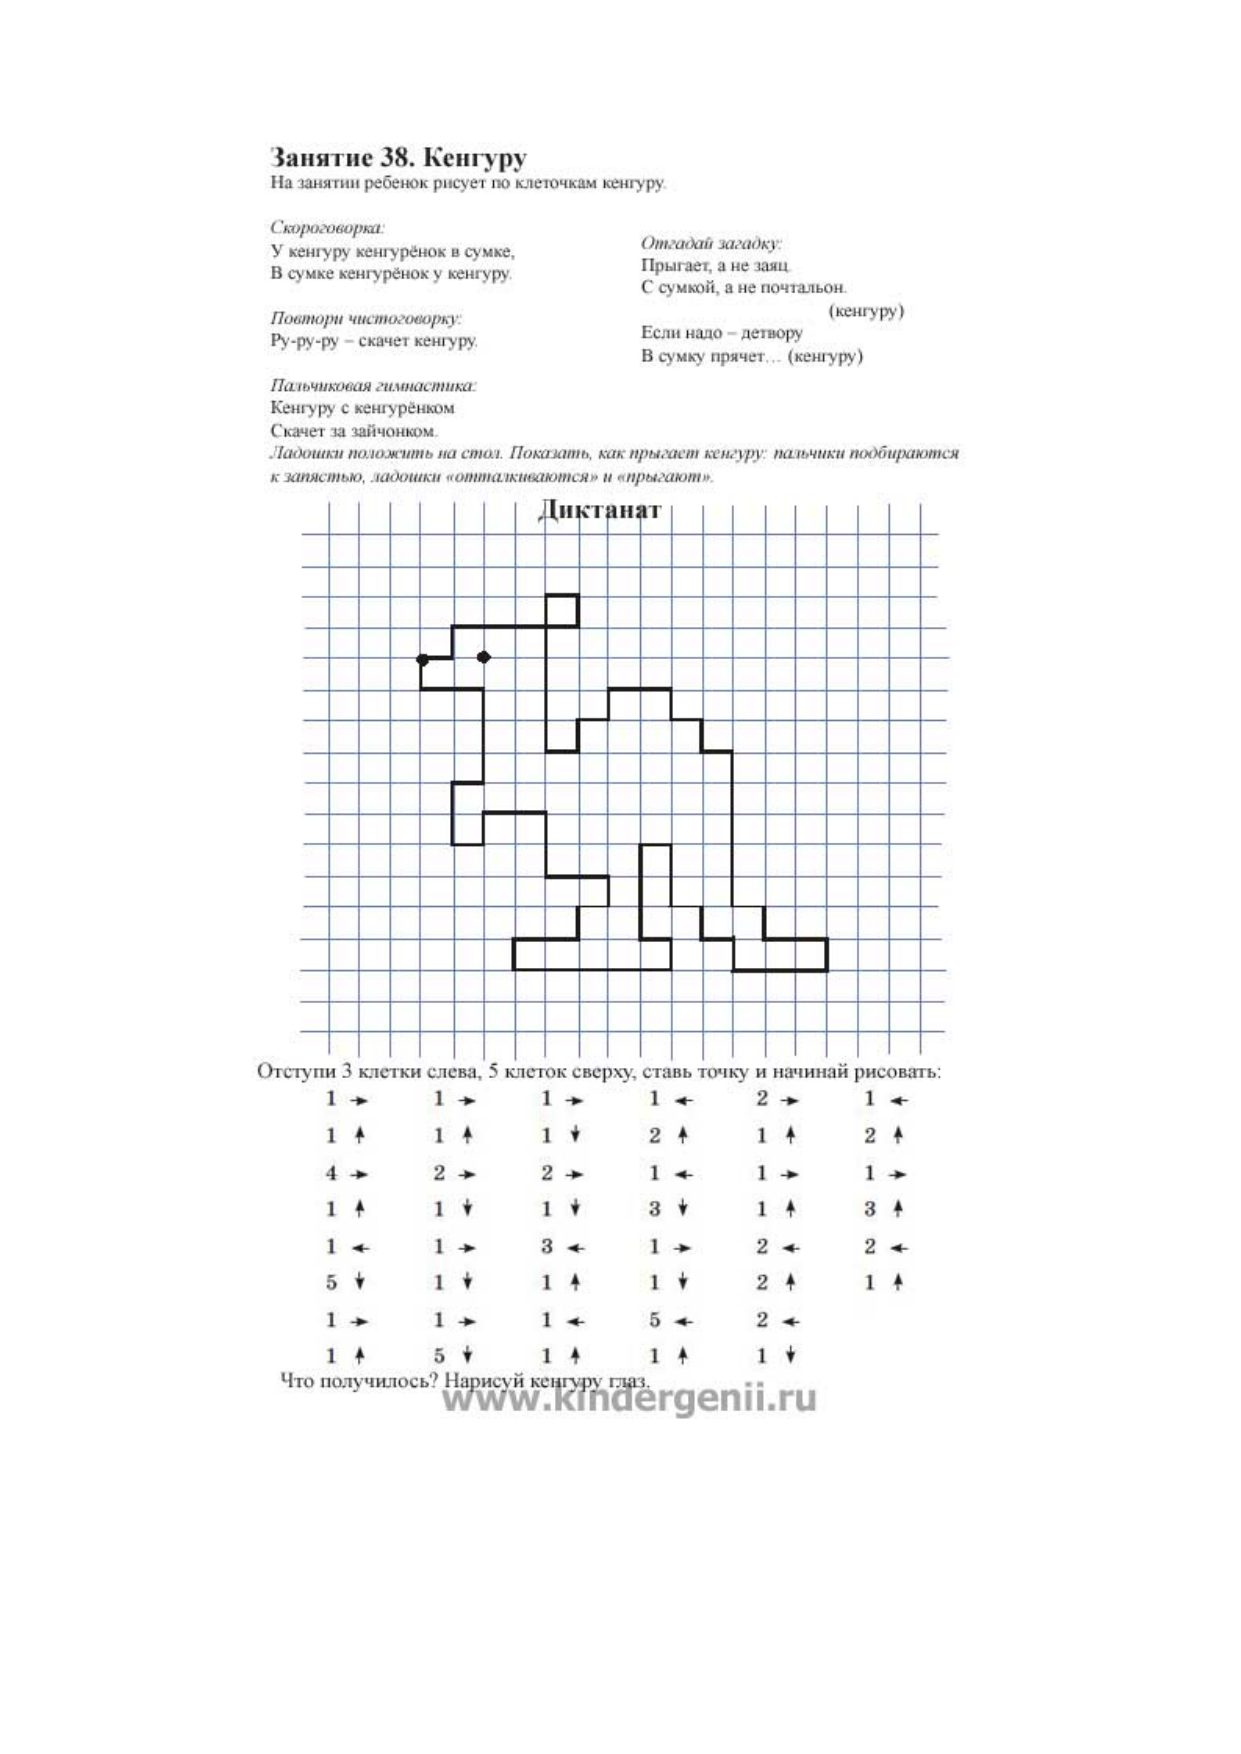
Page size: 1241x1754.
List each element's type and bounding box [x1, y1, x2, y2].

picture [177, 118, 1064, 1447]
